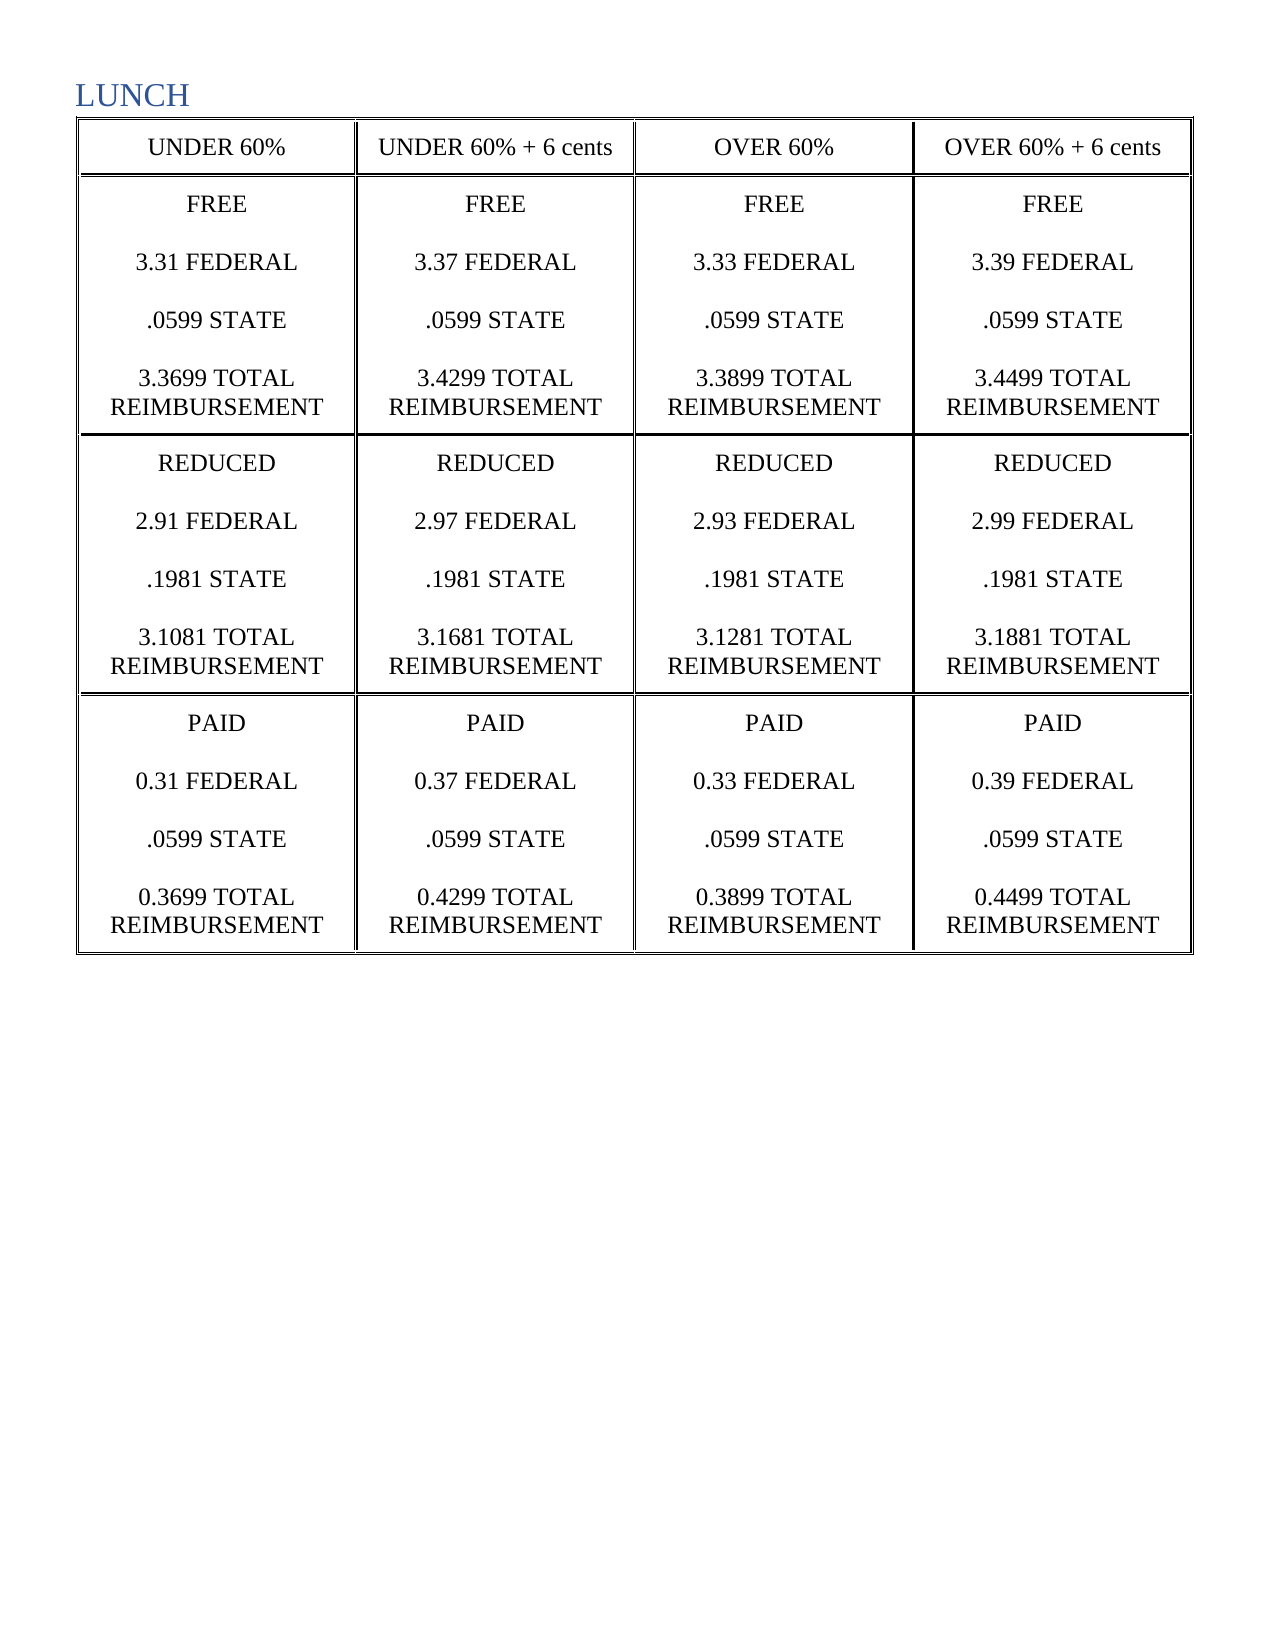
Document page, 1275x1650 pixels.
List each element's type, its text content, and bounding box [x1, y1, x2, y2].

table_cell REDUCED 2.97 FEDERAL .1981 STATE 3.1681 TOTAL REIMBURSEMENT [358, 436, 633, 692]
table_cell PAID 0.31 FEDERAL .0599 STATE 0.3699 TOTAL REIMBURSEMENT [79, 692, 356, 952]
table_header UNDER 60% + 6 cents [356, 120, 635, 173]
subtitle LUNCH [75, 75, 1200, 113]
table_cell FREE 3.31 FEDERAL .0599 STATE 3.3699 TOTAL REIMBURSEMENT [79, 173, 354, 433]
table_cell PAID 0.39 FEDERAL .0599 STATE 0.4499 TOTAL REIMBURSEMENT [913, 692, 1191, 952]
table_header OVER 60% [635, 120, 913, 173]
table_header UNDER 60% [79, 118, 356, 173]
table_cell REDUCED 2.99 FEDERAL .1981 STATE 3.1881 TOTAL REIMBURSEMENT [915, 433, 1192, 692]
table_cell PAID 0.37 FEDERAL .0599 STATE 0.4299 TOTAL REIMBURSEMENT [356, 696, 635, 952]
table_header OVER 60% + 6 cents [913, 120, 1190, 173]
table_cell PAID 0.33 FEDERAL .0599 STATE 0.3899 TOTAL REIMBURSEMENT [635, 696, 913, 952]
table_cell REDUCED 2.93 FEDERAL .1981 STATE 3.1281 TOTAL REIMBURSEMENT [636, 436, 912, 692]
table_cell FREE 3.39 FEDERAL .0599 STATE 3.4499 TOTAL REIMBURSEMENT [915, 173, 1191, 433]
table_cell FREE 3.37 FEDERAL .0599 STATE 3.4299 TOTAL REIMBURSEMENT [358, 177, 633, 433]
table_cell REDUCED 2.91 FEDERAL .1981 STATE 3.1081 TOTAL REIMBURSEMENT [77, 433, 354, 692]
table_cell FREE 3.33 FEDERAL .0599 STATE 3.3899 TOTAL REIMBURSEMENT [636, 177, 912, 433]
